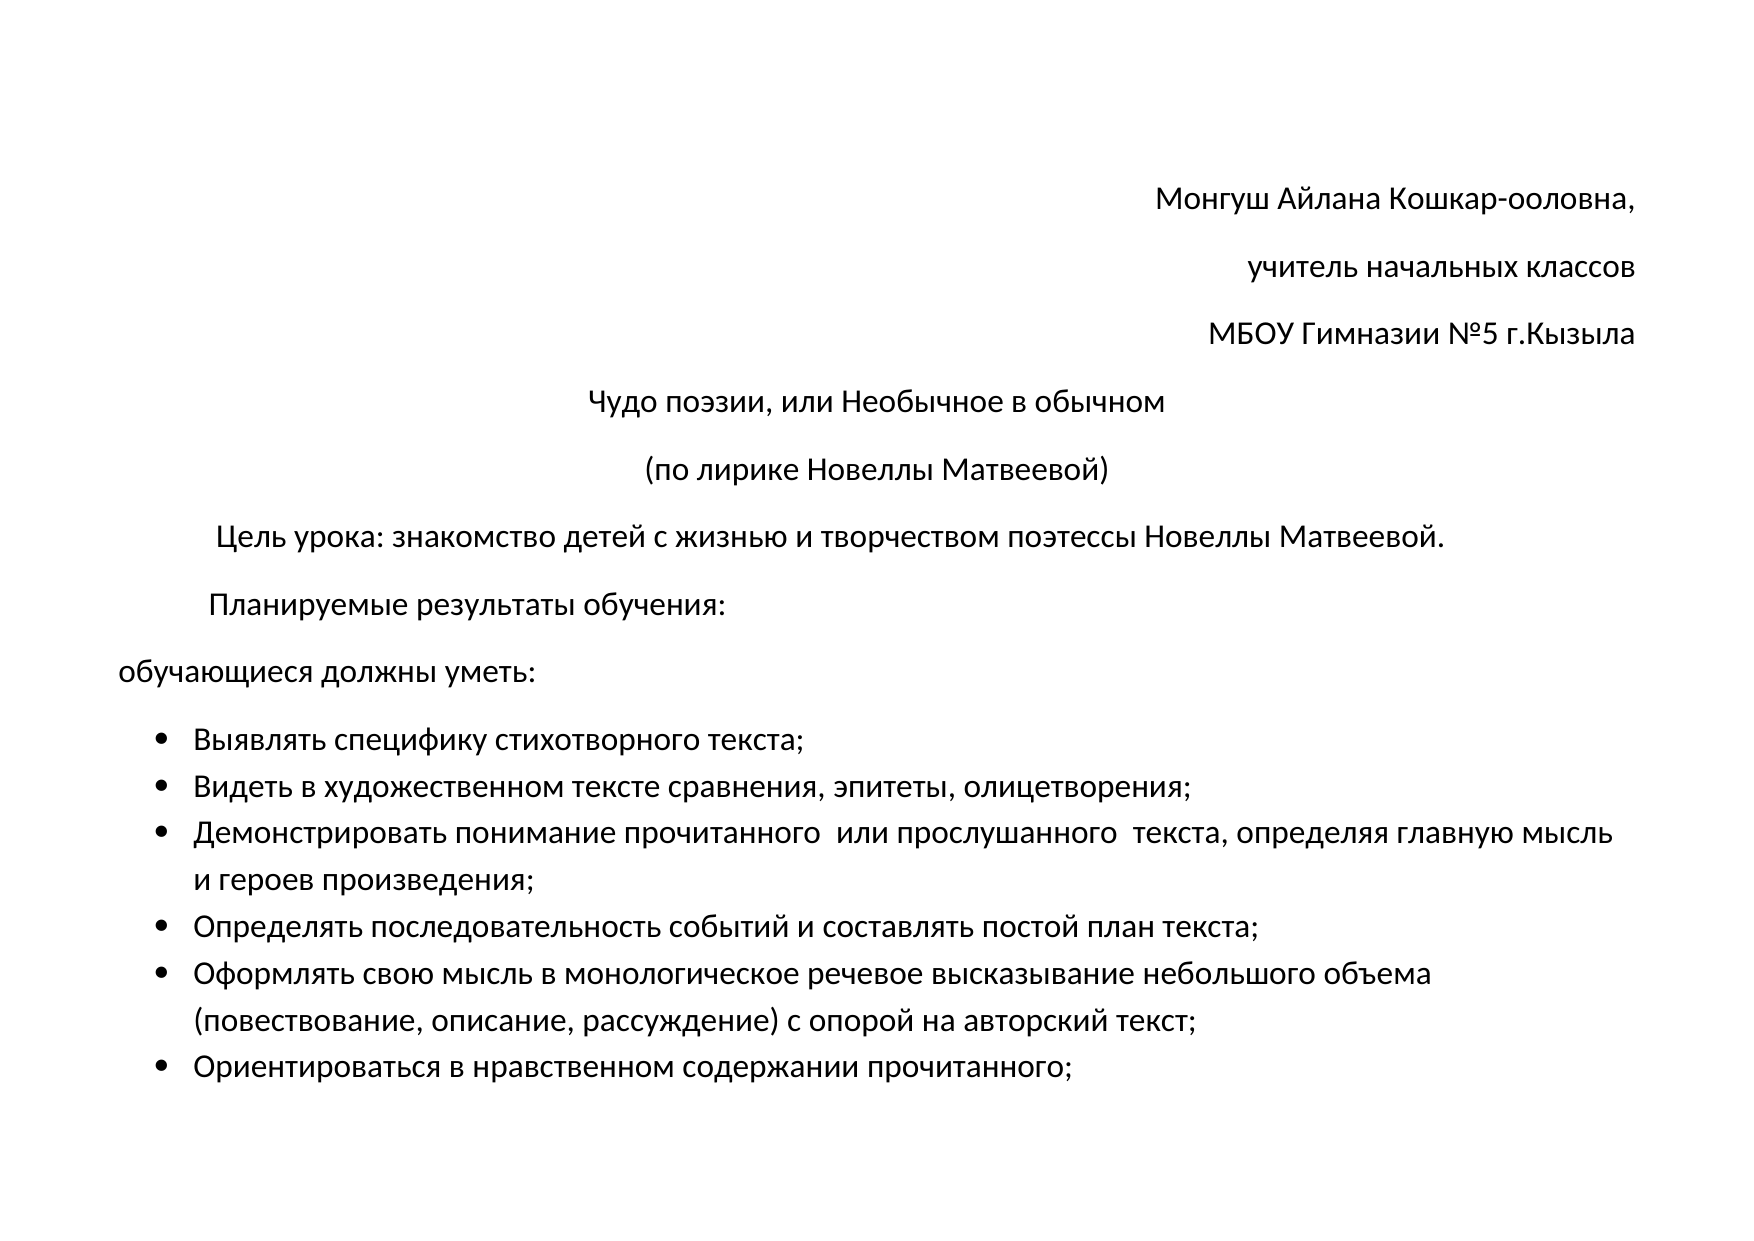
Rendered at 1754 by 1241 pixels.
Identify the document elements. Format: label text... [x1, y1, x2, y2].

list Ориентироваться в нравственном содержании прочитанного; [156, 1045, 1636, 1086]
list Выявлять специфику стихотворного текста; [156, 718, 1636, 759]
list Определять последовательность событий и составлять постой план текста; [156, 905, 1636, 946]
text обучающиеся должны уметь: [118, 650, 1636, 691]
text учитель начальных классов [118, 245, 1636, 286]
text (по лирике Новеллы Матвеевой) [118, 448, 1636, 488]
list Демонстрировать понимание прочитанного или прослушанного текста, определяя главную мысль и героев произведения; [156, 812, 1636, 899]
list Оформлять свою мысль в монологическое речевое высказывание небольшого объема (повествование, описание, рассуждение) с опорой на авторский текст; [156, 952, 1636, 1039]
list Видеть в художественном тексте сравнения, эпитеты, олицетворения; [156, 765, 1636, 806]
text Цель урока: знакомство детей с жизнью и творчеством поэтессы Новеллы Матвеевой. [118, 515, 1636, 556]
text Монгуш Айлана Кошкар-ооловна, [118, 177, 1636, 218]
text Чудо поэзии, или Необычное в обычном [118, 380, 1636, 421]
text Планируемые результаты обучения: [118, 583, 1636, 623]
text МБОУ Гимназии №5 г.Кызыла [118, 312, 1636, 353]
